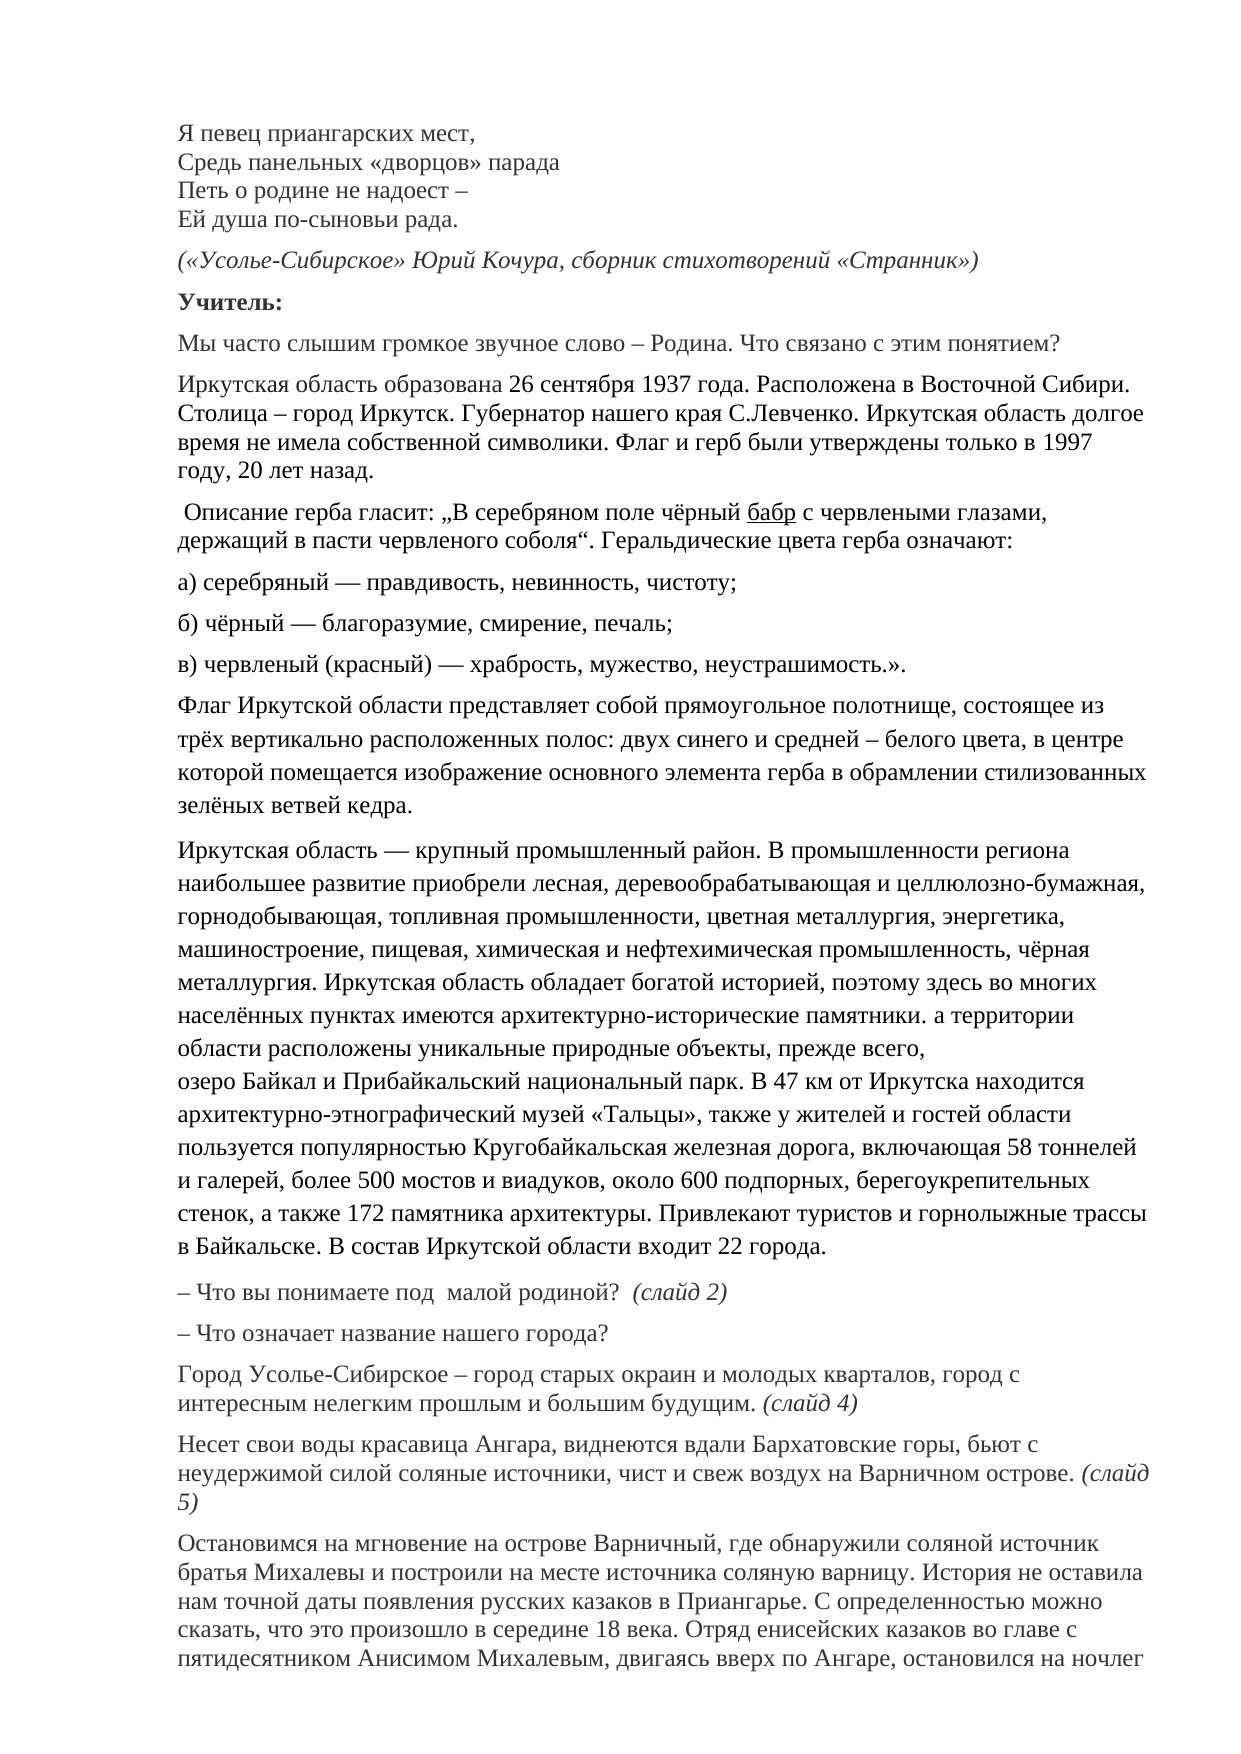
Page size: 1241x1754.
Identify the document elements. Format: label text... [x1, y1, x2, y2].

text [177, 1528, 1152, 1672]
text б) чёрный — благоразумие, смирение, печаль; [177, 608, 1152, 637]
text Мы часто слышим громкое звучное слово – Родина. Что связано с этим понятием? [177, 328, 1152, 357]
text Иркутская область образована 26 сентября 1937 года. Расположена в Восточной Сибири. Столица – город Иркутск. Губернатор нашего края С.Левченко. Иркутская область долгое время не имела собственной символики. Флаг и герб были утверждены только в 1997 году, 20 лет назад. [177, 369, 1152, 484]
text Флаг Иркутской области представляет собой прямоугольное полотнище, состоящее из трёх вертикально расположенных полос: двух синего и средней – белого цвета, в центре которой помещается изображение основного элемента герба в обрамлении стилизованных зелёных ветвей кедра. [177, 691, 1152, 818]
text в) червленый (красный) — храбрость, мужество, неустрашимость.». [177, 649, 1152, 678]
text Иркутская область — крупный промышленный район. В промышленности региона наибольшее развитие приобрели лесная, деревообрабатывающая и целлюлозно-бумажная, горнодобывающая, топливная промышленности, цветная металлургия, энергетика, машиностроение, пищевая, химическая и нефтехимическая промышленность, чёрная металлургия. Иркутская область обладает богатой историей, поэтому здесь во многих населённых пунктах имеются архитектурно-исторические памятники. а территории области расположены уникальные природные объекты, прежде всего, озеро Байкал и Прибайкальский национальный парк. В 47 км от Иркутска находится архитектурно-этнографический музей «Тальцы», также у жителей и гостей области пользуется популярностью Кругобайкальская железная дорога, включающая 58 тоннелей и галерей, более 500 мостов и виадуков, около 600 подпорных, берегоукрепительных стенок, а также 172 памятника архитектуры. Привлекают туристов и горнолыжные трассы в Байкальске. В состав Иркутской области входит 22 города. [177, 835, 1152, 1260]
text а) серебряный — правдивость, невинность, чистоту; [177, 567, 1152, 596]
text Несет свои воды красавица Ангара, виднеются вдали Бархатовские горы, бьют с неудержимой силой соляные источники, чист и свеж воздух на Варничном острове. (слайд 5) [177, 1429, 1152, 1516]
text («Усолье-Сибирское» Юрий Кочура, сборник стихотворений «Странник») [177, 246, 1152, 274]
text – Что вы понимаете под малой родиной? (слайд 2) [177, 1277, 1152, 1306]
text Описание герба гласит: „В серебряном поле чёрный бабр с червлеными глазами, держащий в пасти червленого соболя“. Геральдические цвета герба означают: [177, 497, 1152, 554]
text Учитель: [177, 287, 1152, 316]
text Я певец приангарских мест, Средь панельных «дворцов» парада Петь о родине не надоест – Ей душа по-сыновьи рада. [177, 118, 1152, 233]
text Город Усолье-Сибирское – город старых окраин и молодых кварталов, город с интересным нелегким прошлым и большим будущим. (слайд 4) [177, 1359, 1152, 1417]
text – Что означает название нашего города? [177, 1318, 1152, 1347]
